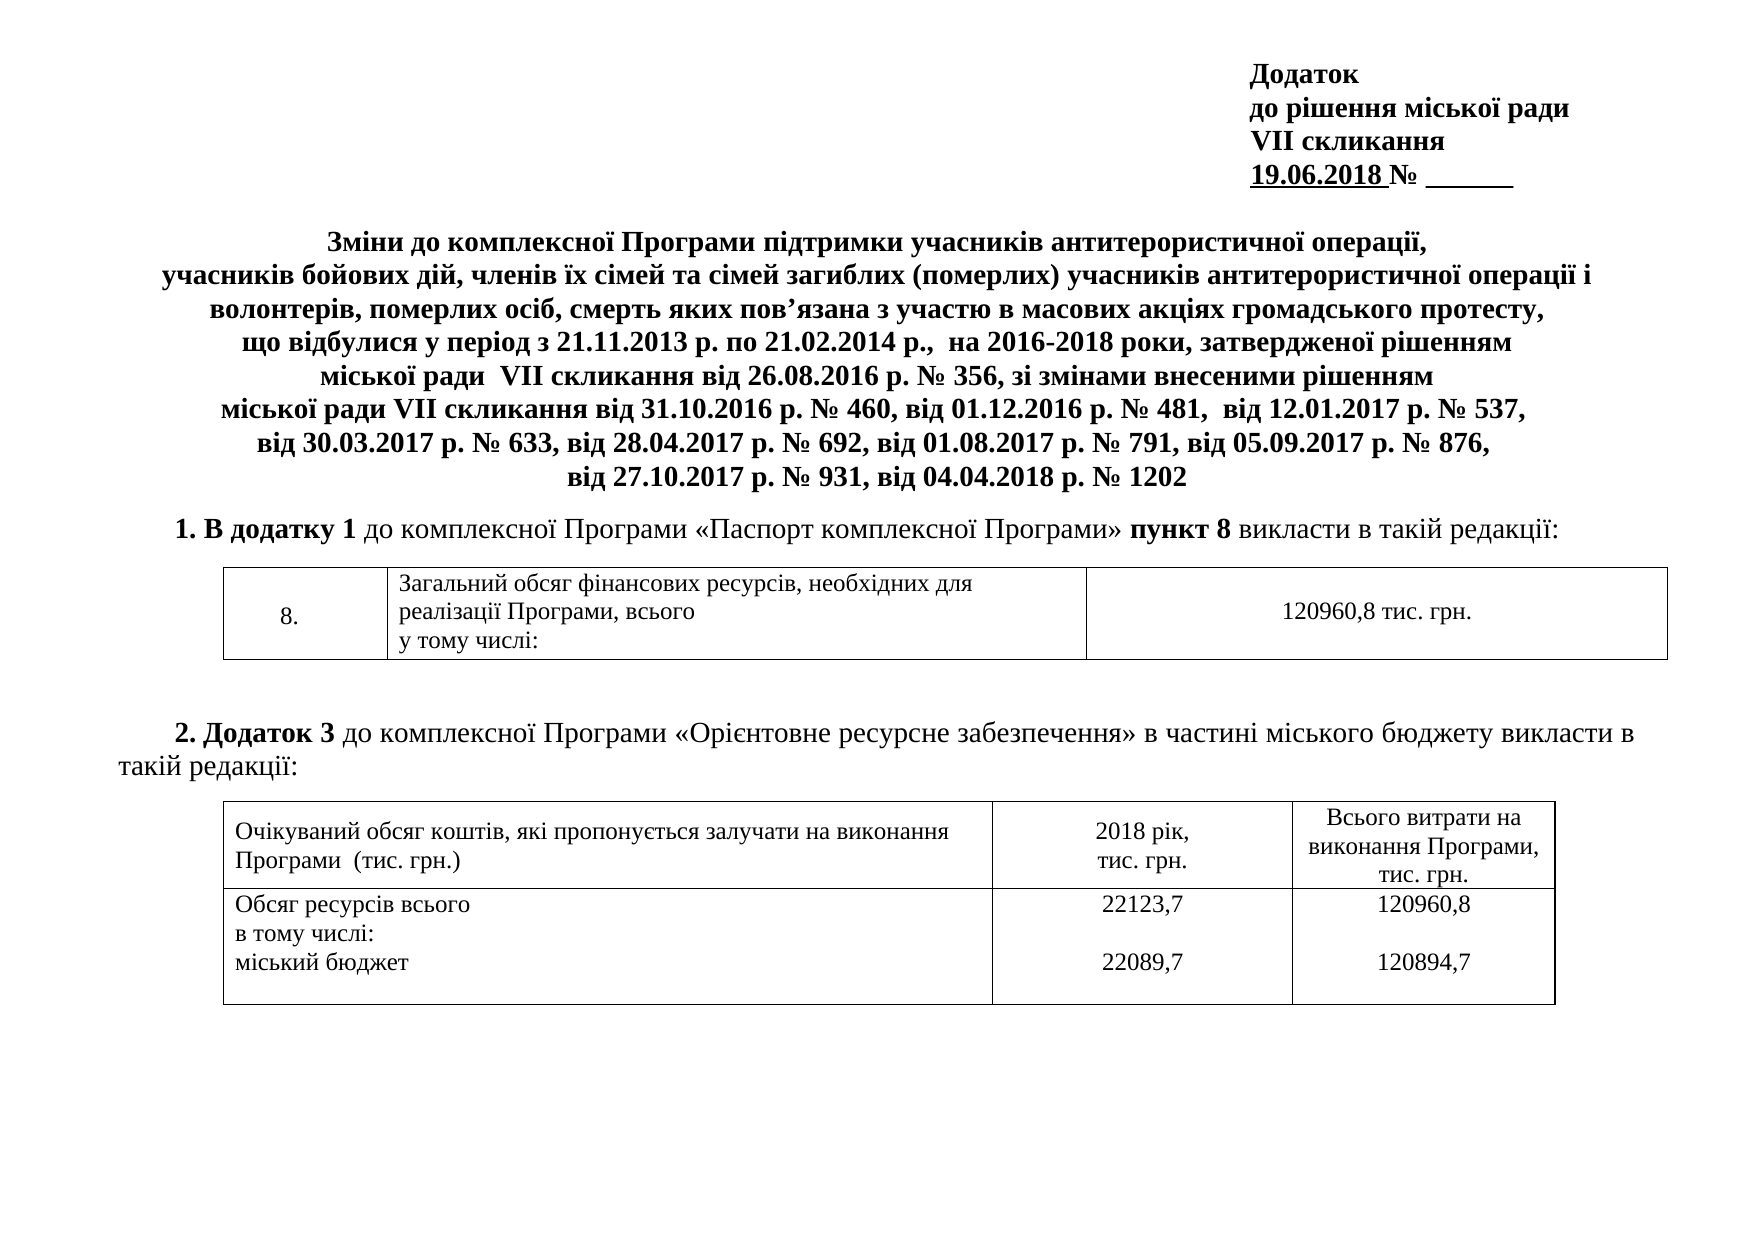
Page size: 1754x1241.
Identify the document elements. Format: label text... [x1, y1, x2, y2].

text міської ради VIІ скликання від 26.08.2016 р. № 356, зі змінами внесеними рішенням [118, 358, 1636, 392]
text 19.06.2018 № ______ [118, 157, 1636, 190]
table_cell 22123,7 22089,7 [993, 889, 1292, 1004]
table_header 120960,8 тис. грн. [1087, 568, 1667, 659]
text учасників бойових дій, членів їх сімей та сімей загиблих (померлих) учасників антитерористичної операції і волонтерів, померлих осіб, смерть яких пов’язана з участю в масових акціях громадського протесту, що відбулися у період з 21.11.2013 р. по 21.02.2014 р., на 2016-2018 роки, затвердженої рішенням [118, 257, 1636, 358]
text міської ради VIІ скликання від 31.10.2016 р. № 460, від 01.12.2016 р. № 481, від 12.01.2017 р. № 537, від 30.03.2017 р. № 633, від 28.04.2017 р. № 692, від 01.08.2017 р. № 791, від 05.09.2017 р. № 876, від 27.10.2017 р. № 931, від 04.04.2018 р. № 1202 [118, 392, 1636, 492]
text Зміни до комплексної Програми підтримки учасників антитерористичної операції, [118, 224, 1636, 257]
table_header Всього витрати на виконання Програми, тис. грн. [1293, 802, 1554, 888]
table_cell 120960,8 120894,7 [1293, 889, 1554, 1004]
table_cell Обсяг ресурсів всього в тому числі: міський бюджет [224, 889, 992, 1004]
text 1. В додатку 1 до комплексної Програми «Паспорт комплексної Програми» пункт 8 викласти в такій редакції: [118, 511, 1636, 545]
text до рішення міської ради [118, 90, 1636, 123]
table_header Загальний обсяг фінансових ресурсів, необхідних для реалізації Програми, всього у тому числі: [388, 568, 1086, 659]
text Додаток [118, 56, 1636, 90]
text VIІ скликання [118, 123, 1636, 157]
table_header Очікуваний обсяг коштів, які пропонується залучати на виконання Програми (тис. грн.) [224, 802, 992, 888]
title 2. Додаток 3 до комплексної Програми «Орієнтовне ресурсне забезпечення» в частині міського бюджету викласти в такій редакції: [118, 715, 1636, 782]
table_header 2018 рік, тис. грн. [993, 802, 1292, 888]
table_header 8. [224, 568, 387, 659]
